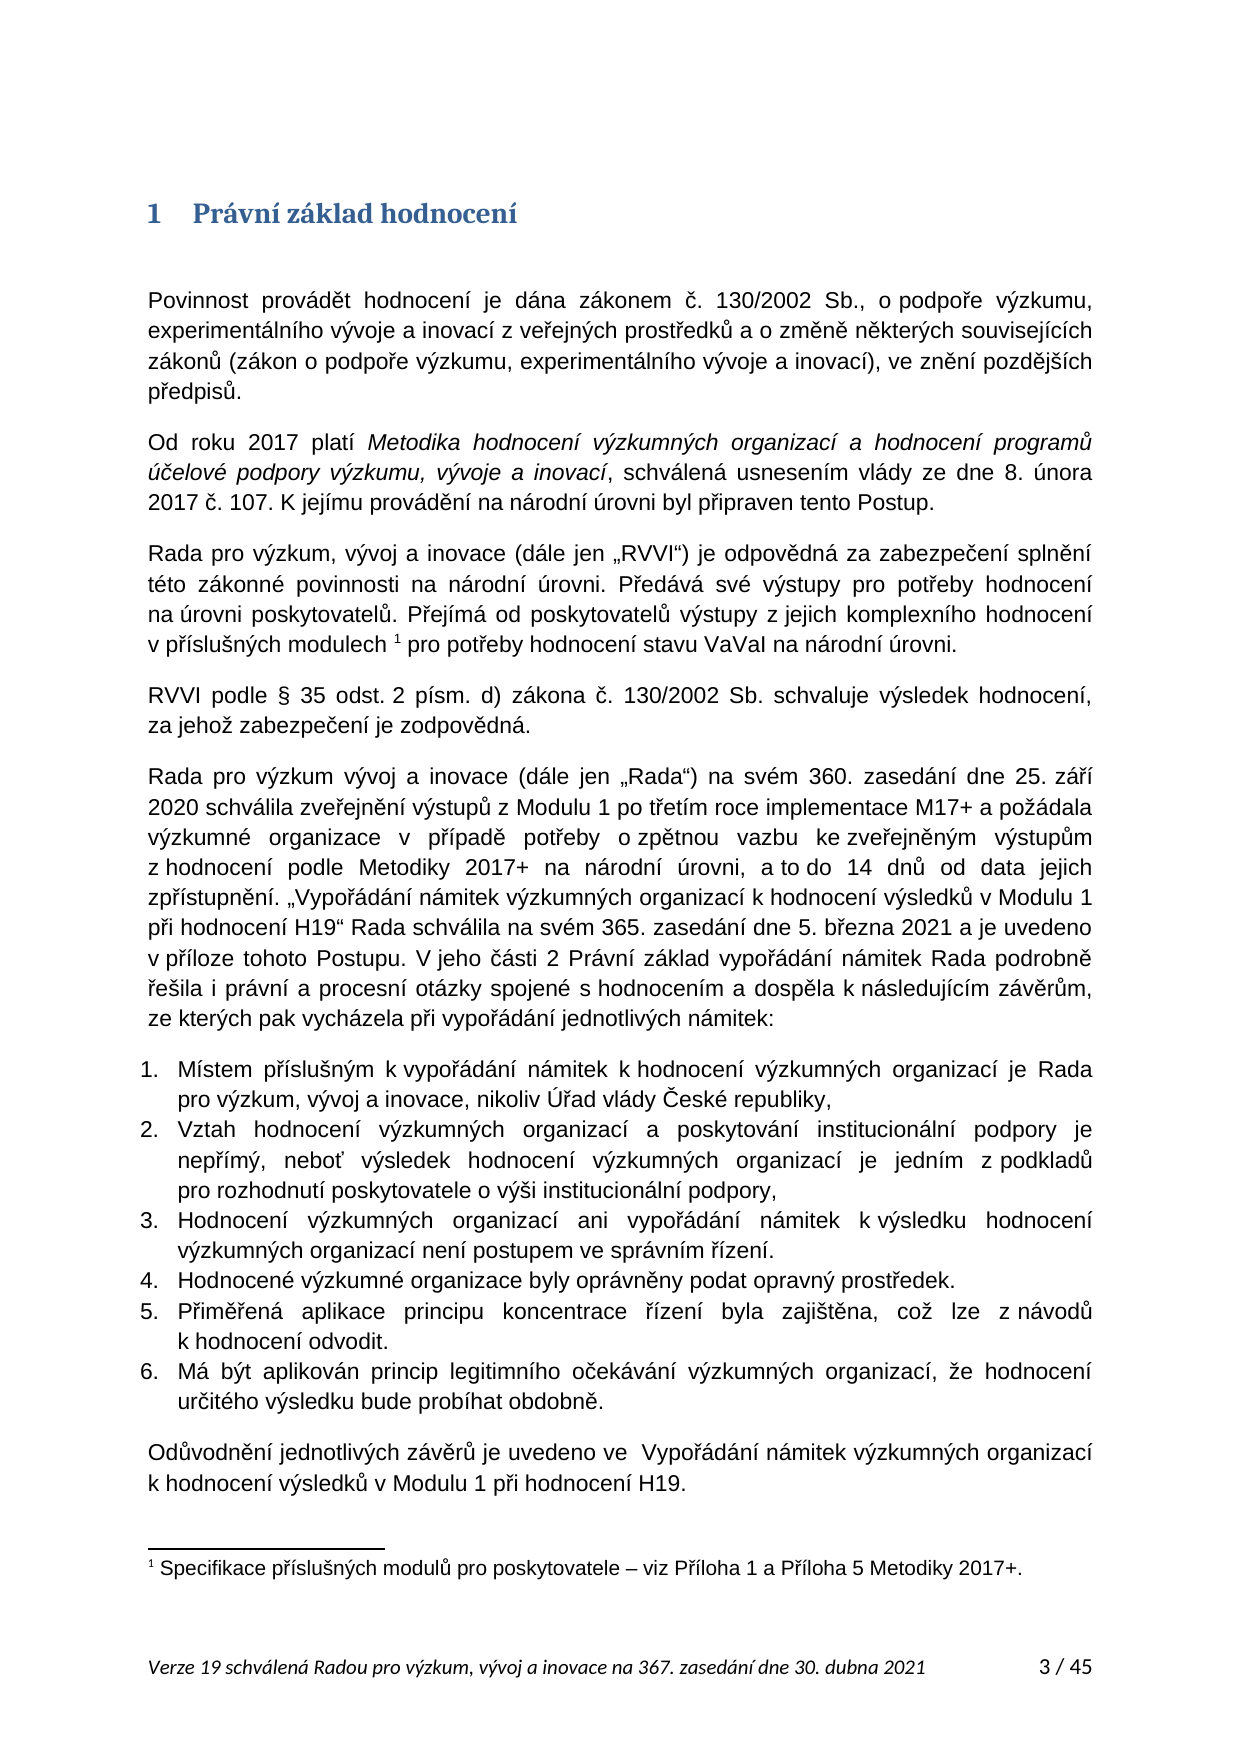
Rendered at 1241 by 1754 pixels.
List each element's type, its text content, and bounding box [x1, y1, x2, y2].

list Místem příslušným k vypořádání námitek k hodnocení výzkumných organizací je Rada pro výzkum, vývoj a inovace, nikoliv Úřad vlády České republiky, [140, 1056, 1093, 1112]
text Povinnost provádět hodnocení je dána zákonem č. 130/2002 Sb., o podpoře výzkumu, experimentálního vývoje a inovací z veřejných prostředků a o změně některých souvisejících zákonů (zákon o podpoře výzkumu, experimentálního vývoje a inovací), ve znění pozdějších předpisů. [148, 287, 1093, 404]
list Vztah hodnocení výzkumných organizací a poskytování institucionální podpory je nepřímý, neboť výsledek hodnocení výzkumných organizací je jedním z podkladů pro rozhodnutí poskytovatele o výši institucionální podpory, [140, 1116, 1093, 1203]
text Od roku 2017 platí Metodika hodnocení výzkumných organizací a hodnocení programů účelové podpory výzkumu, vývoje a inovací, schválená usnesením vlády ze dne 8. února 2017 č. 107. K jejímu provádění na národní úrovni byl připraven tento Postup. [148, 429, 1093, 516]
text Odůvodnění jednotlivých závěrů je uvedeno ve Vypořádání námitek výzkumných organizací k hodnocení výsledků v Modulu 1 při hodnocení H19. [148, 1439, 1093, 1496]
list Hodnocené výzkumné organizace byly oprávněny podat opravný prostředek. [140, 1267, 1093, 1294]
text Rada pro výzkum, vývoj a inovace (dále jen „RVVI“) je odpovědná za zabezpečení splnění této zákonné povinnosti na národní úrovni. Předává své výstupy pro potřeby hodnocení na úrovni poskytovatelů. Přejímá od poskytovatelů výstupy z jejich komplexního hodnocení v příslušných modulech pro potřeby hodnocení stavu VaVaI na národní úrovni. [148, 540, 1093, 657]
text RVVI podle § 35 odst. 2 písm. d) zákona č. 130/2002 Sb. schvaluje výsledek hodnocení, za jehož zabezpečení je zodpovědná. [148, 682, 1093, 738]
subtitle Právní základ hodnocení [148, 198, 1093, 231]
list Hodnocení výzkumných organizací ani vypořádání námitek k výsledku hodnocení výzkumných organizací není postupem ve správním řízení. [140, 1207, 1093, 1263]
list Má být aplikován princip legitimního očekávání výzkumných organizací, že hodnocení určitého výsledku bude probíhat obdobně. [140, 1358, 1093, 1414]
text Rada pro výzkum vývoj a inovace (dále jen „Rada“) na svém 360. zasedání dne 25. září 2020 schválila zveřejnění výstupů z Modulu 1 po třetím roce implementace M17+ a požádala výzkumné organizace v případě potřeby o zpětnou vazbu ke zveřejněným výstupům z hodnocení podle Metodiky 2017+ na národní úrovni, a to do 14 dnů od data jejich zpřístupnění. „Vypořádání námitek výzkumných organizací k hodnocení výsledků v Modulu 1 při hodnocení H19“ Rada schválila na svém 365. zasedání dne 5. března 2021 a je uvedeno v příloze tohoto Postupu. V jeho části 2 Právní základ vypořádání námitek Rada podrobně řešila i právní a procesní otázky spojené s hodnocením a dospěla k následujícím závěrům, ze kterých pak vycházela při vypořádání jednotlivých námitek: [148, 763, 1093, 1031]
list Přiměřená aplikace principu koncentrace řízení byla zajištěna, což lze z návodů k hodnocení odvodit. [140, 1298, 1093, 1354]
